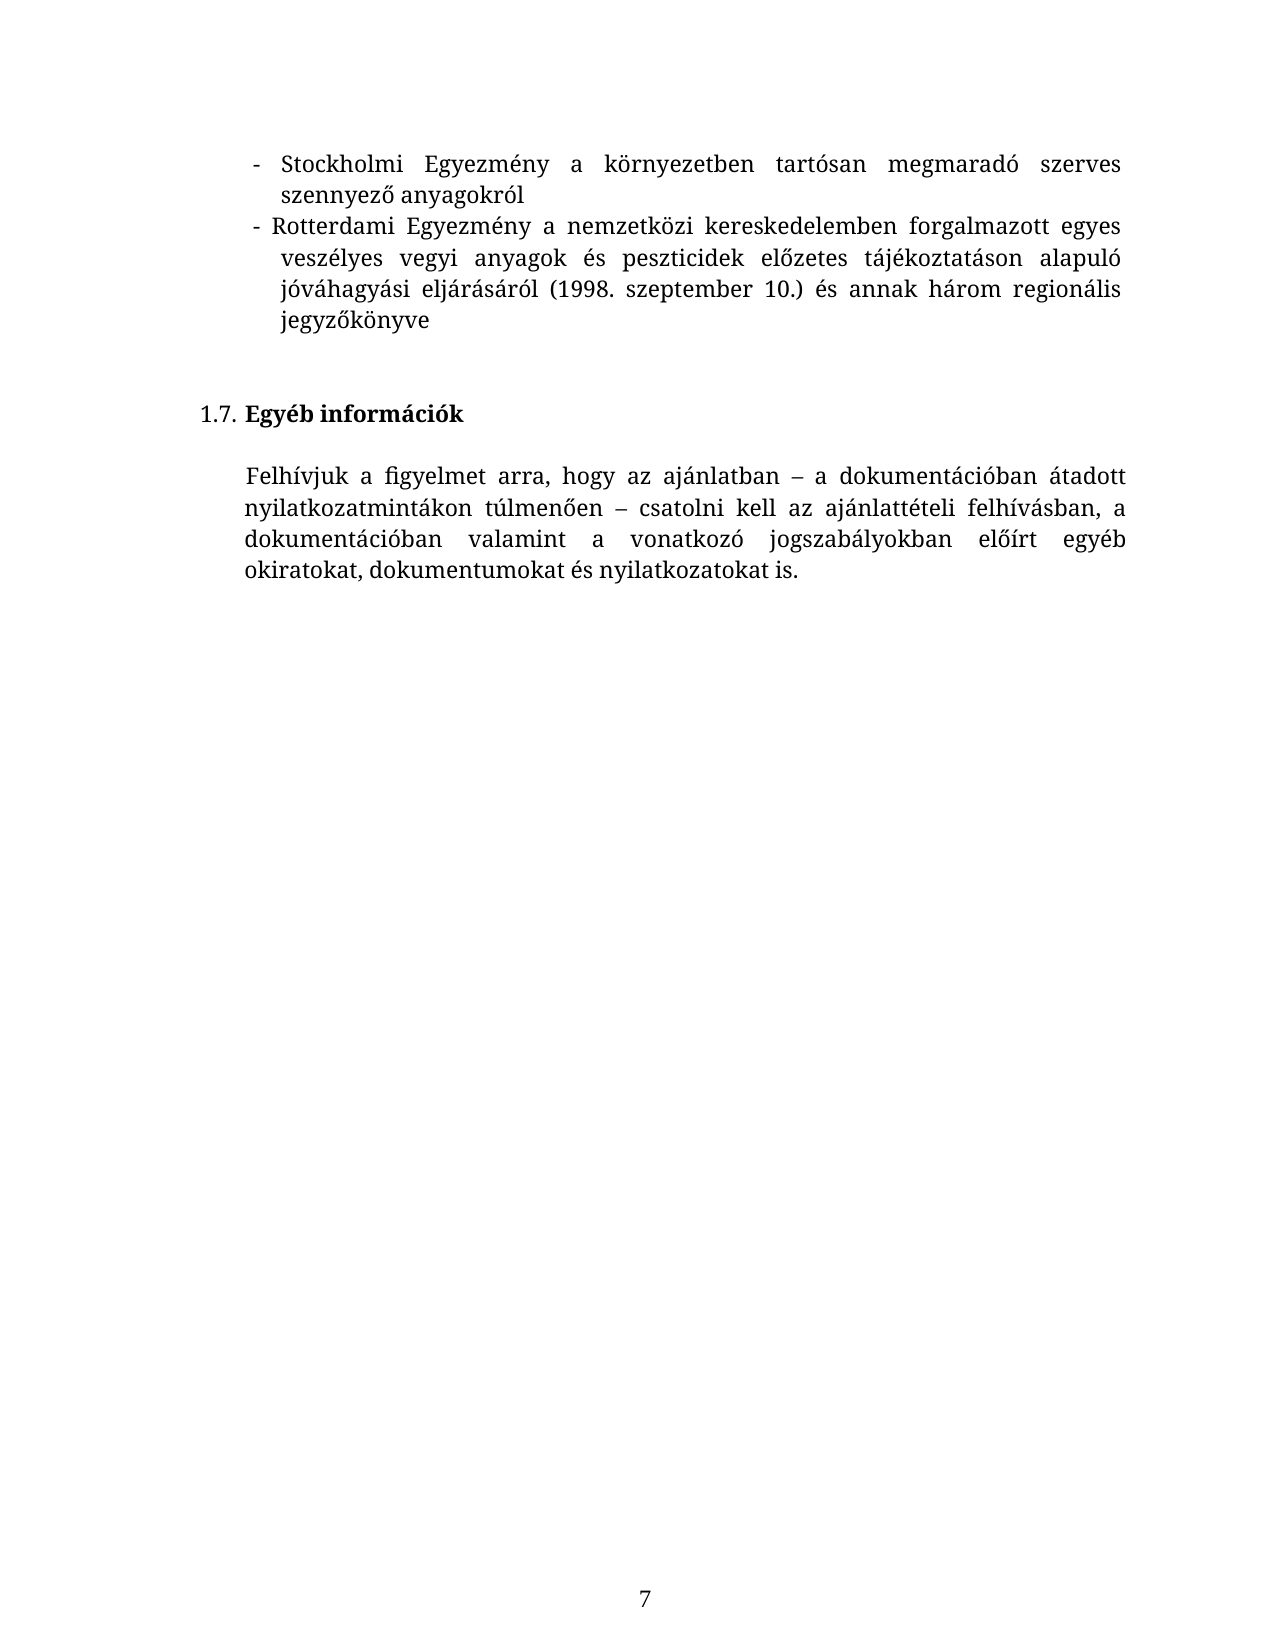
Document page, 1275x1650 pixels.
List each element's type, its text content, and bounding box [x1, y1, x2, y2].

text - Stockholmi Egyezmény a környezetben tartósan megmaradó szerves szennyező anyagokról [253, 148, 1122, 210]
subtitle Egyéb információk [200, 398, 1127, 429]
text Felhívjuk a figyelmet arra, hogy az ajánlatban – a dokumentációban átadott nyilatkozatmintákon túlmenően – csatolni kell az ajánlattételi felhívásban, a dokumentációban valamint a vonatkozó jogszabályokban előírt egyéb okiratokat, dokumentumokat és nyilatkozatokat is. [244, 460, 1127, 585]
text - Rotterdami Egyezmény a nemzetközi kereskedelemben forgalmazott egyes veszélyes vegyi anyagok és peszticidek előzetes tájékoztatáson alapuló jóváhagyási eljárásáról (1998. szeptember 10.) és annak három regionális jegyzőkönyve [253, 210, 1122, 335]
